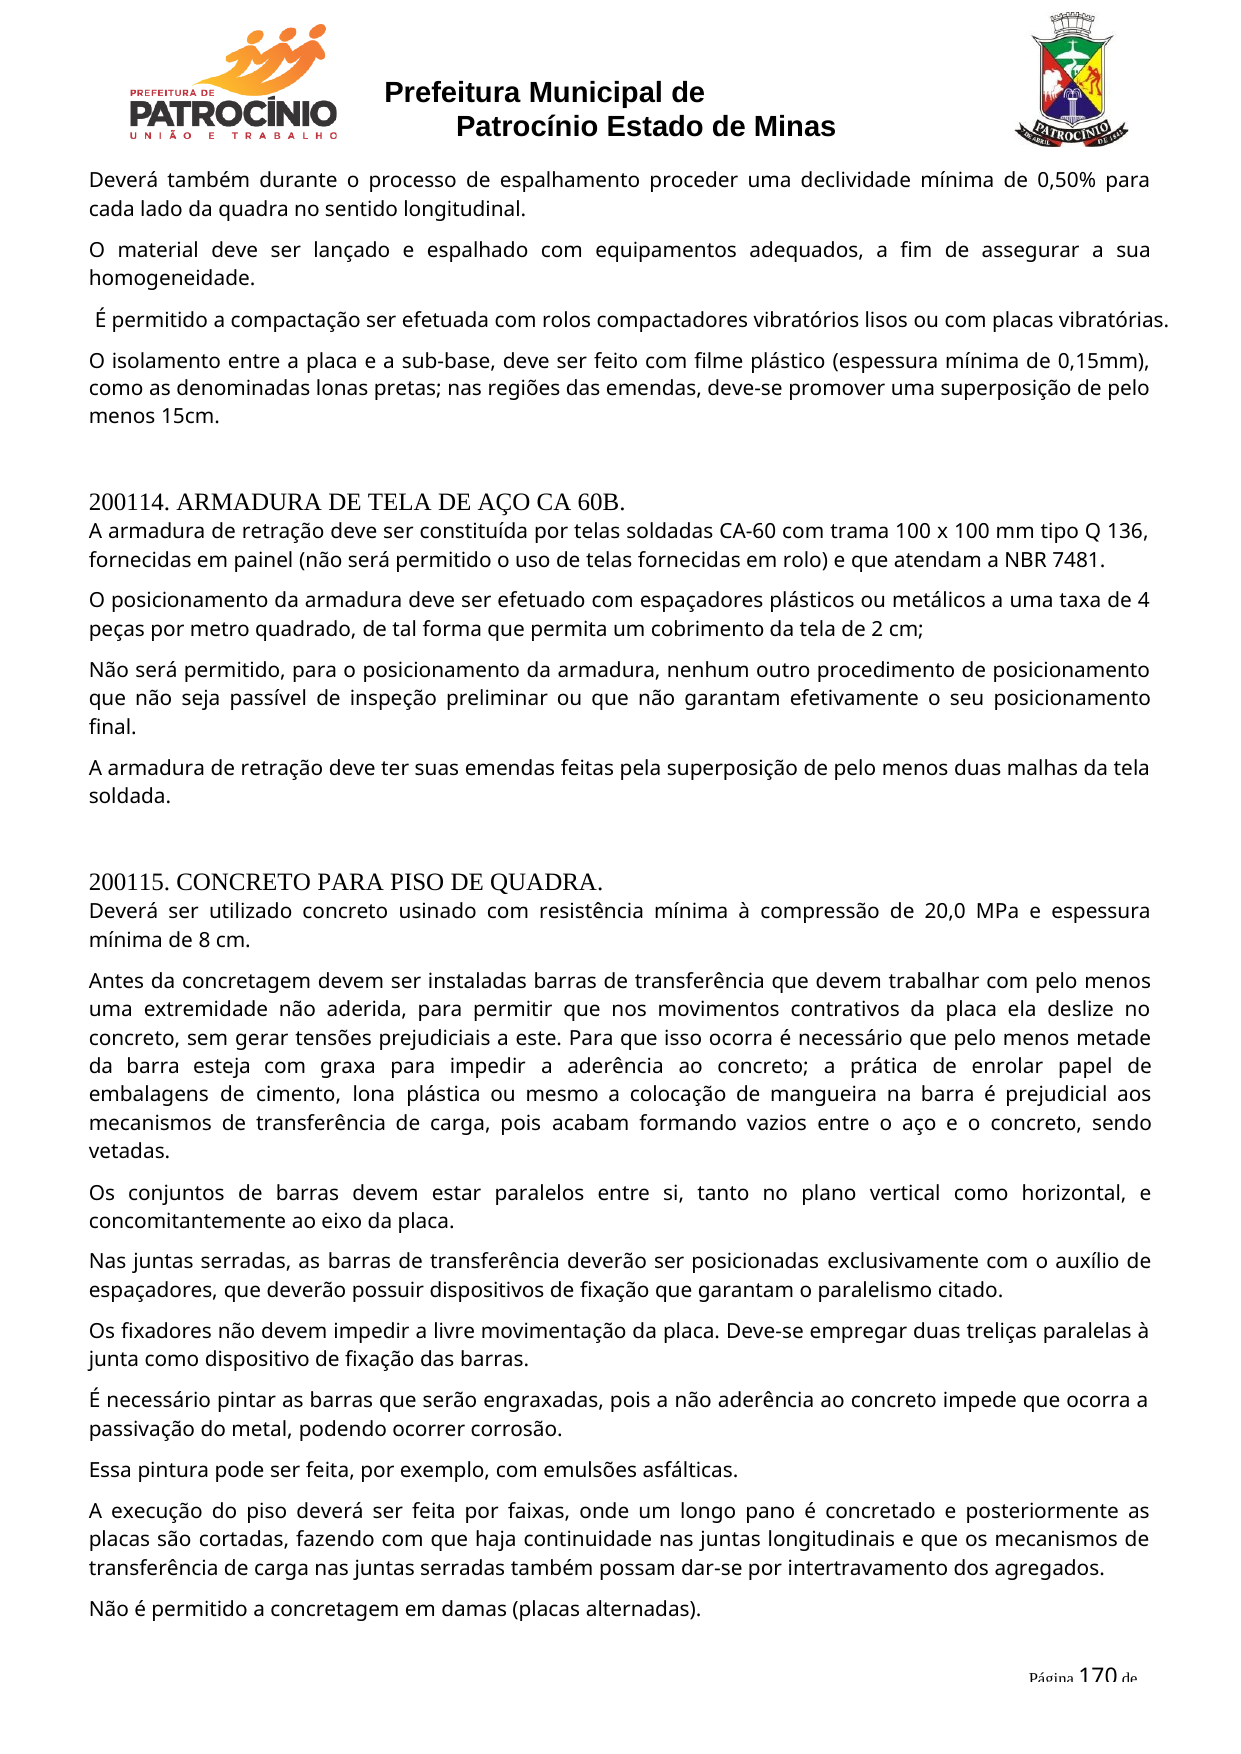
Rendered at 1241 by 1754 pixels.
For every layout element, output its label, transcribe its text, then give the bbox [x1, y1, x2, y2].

text O isolamento entre a placa e a sub-base, deve ser feito com filme plástico (espessura mínima de 0,15mm), como as denominadas lonas pretas; nas regiões das emendas, deve-se promover uma superposição de pelo menos 15cm. [88, 346, 1152, 429]
text Antes da concretagem devem ser instaladas barras de transferência que devem trabalhar com pelo menos uma extremidade não aderida, para permitir que nos movimentos contrativos da placa ela deslize no concreto, sem gerar tensões prejudiciais a este. Para que isso ocorra é necessário que pelo menos metade da barra esteja com graxa para impedir a aderência ao concreto; a prática de enrolar papel de embalagens de cimento, lona plástica ou mesmo a colocação de mangueira na barra é prejudicial aos mecanismos de transferência de carga, pois acabam formando vazios entre o aço e o concreto, sendo vetadas. [88, 966, 1152, 1165]
text O material deve ser lançado e espalhado com equipamentos adequados, a fim de assegurar a sua homogeneidade. [88, 235, 1152, 292]
text Os conjuntos de barras devem estar paralelos entre si, tanto no plano vertical como horizontal, e concomitantemente ao eixo da placa. [88, 1178, 1151, 1234]
subtitle 200115. CONCRETO PARA PISO DE QUADRA. [88, 867, 1219, 896]
text É necessário pintar as barras que serão engraxadas, pois a não aderência ao concreto impede que ocorra a passivação do metal, podendo ocorrer corrosão. [88, 1386, 1151, 1442]
text A execução do piso deverá ser feita por faixas, onde um longo pano é concretado e posteriormente as placas são cortadas, fazendo com que haja continuidade nas juntas longitudinais e que os mecanismos de transferência de carga nas juntas serradas também possam dar-se por intertravamento dos agregados. [88, 1496, 1151, 1581]
text Essa pintura pode ser feita, por exemplo, com emulsões asfálticas. [88, 1455, 1219, 1483]
text O posicionamento da armadura deve ser efetuado com espaçadores plásticos ou metálicos a uma taxa de 4 peças por metro quadrado, de tal forma que permita um cobrimento da tela de 2 cm; [88, 586, 1152, 642]
text A armadura de retração deve ter suas emendas feitas pela superposição de pelo menos duas malhas da tela soldada. [88, 753, 1151, 810]
text Não será permitido, para o posicionamento da armadura, nenhum outro procedimento de posicionamento que não seja passível de inspeção preliminar ou que não garantam efetivamente o seu posicionamento final. [88, 655, 1151, 740]
picture [130, 24, 337, 139]
text A armadura de retração deve ser constituída por telas soldadas CA-60 com trama 100 x 100 mm tipo Q 136, fornecidas em painel (não será permitido o uso de telas fornecidas em rolo) e que atendam a NBR 7481. [88, 517, 1151, 573]
picture [1014, 12, 1129, 147]
subtitle 200114. ARMADURA DE TELA DE AÇO CA 60B. [88, 487, 1219, 516]
text Nas juntas serradas, as barras de transferência deverão ser posicionadas exclusivamente com o auxílio de espaçadores, que deverão possuir dispositivos de fixação que garantam o paralelismo citado. [88, 1247, 1152, 1303]
text É permitido a compactação ser efetuada com rolos compactadores vibratórios lisos ou com placas vibratórias. [94, 305, 1219, 333]
text Deverá também durante o processo de espalhamento proceder uma declividade mínima de 0,50% para cada lado da quadra no sentido longitudinal. [88, 166, 1152, 222]
text Deverá ser utilizado concreto usinado com resistência mínima à compressão de 20,0 MPa e espessura mínima de 8 cm. [88, 896, 1152, 953]
text Os fixadores não devem impedir a livre movimentação da placa. Deve-se empregar duas treliças paralelas à junta como dispositivo de fixação das barras. [88, 1316, 1152, 1373]
text Não é permitido a concretagem em damas (placas alternadas). [88, 1594, 1219, 1622]
